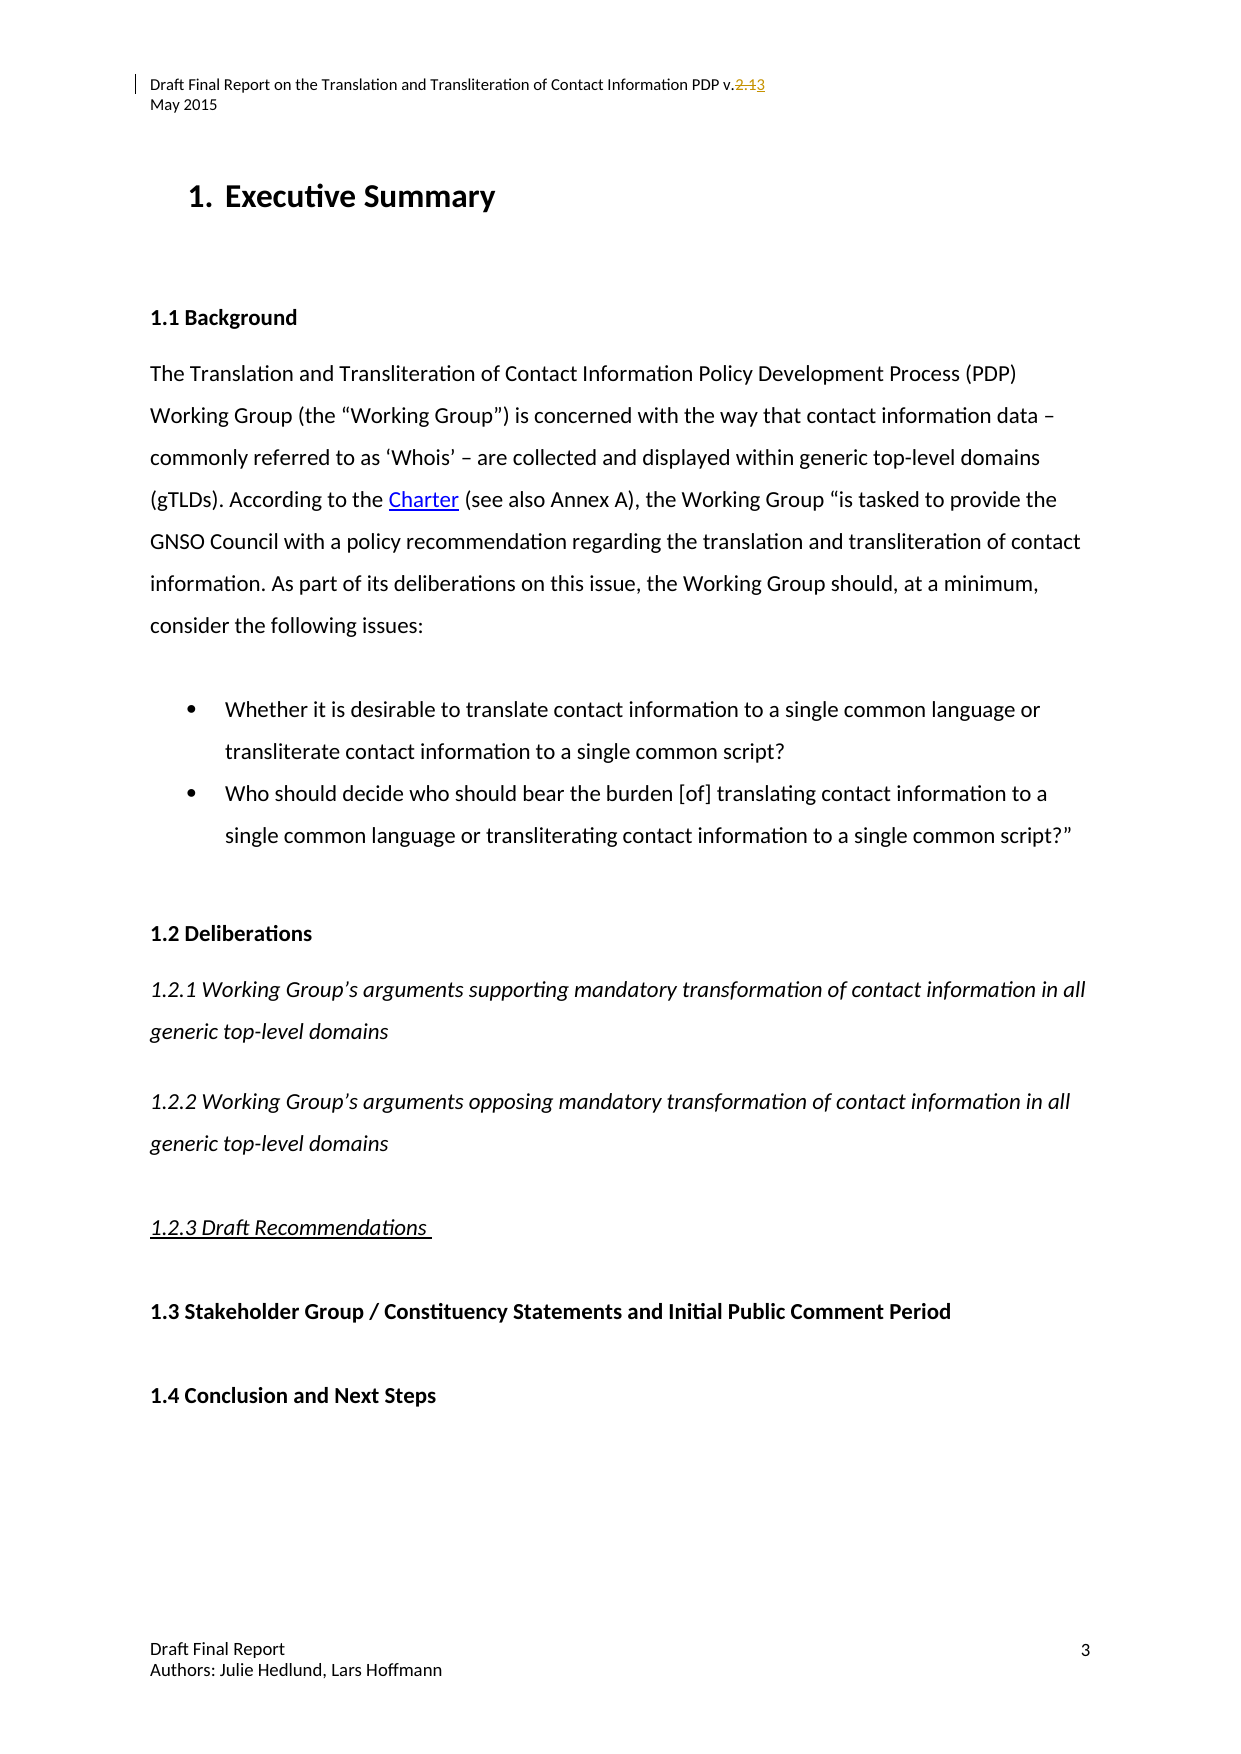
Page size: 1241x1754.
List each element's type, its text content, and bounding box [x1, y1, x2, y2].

text 1.2.3 Draft Recommendations [150, 1213, 1090, 1241]
text 1.2.2 Working Group’s arguments opposing mandatory transformation of contact information in all generic top-level domains [150, 1087, 1090, 1157]
text 1.1 Background [150, 303, 1090, 331]
list Who should decide who should bear the burden [of] translating contact information to a single common language or transliterating contact information to a single common script?” [187, 779, 1090, 849]
text 1.4 Conclusion and Next Steps [150, 1381, 1090, 1409]
text The Translation and Transliteration of Contact Information Policy Development Process (PDP) Working Group (the “Working Group”) is concerned with the way that contact information data – commonly referred to as ‘Whois’ – are collected and displayed within generic top-level domains (gTLDs). According to the Charter (see also Annex A), the Working Group “is tasked to provide the GNSO Council with a policy recommendation regarding the translation and transliteration of contact information. As part of its deliberations on this issue, the Working Group should, at a minimum, consider the following issues: [150, 359, 1090, 639]
text 1.3 Stakeholder Group / Constituency Statements and Initial Public Comment Period [150, 1297, 1090, 1325]
subtitle Executive Summary [187, 175, 1090, 216]
text 1.2 Deliberations [150, 919, 1090, 947]
text 1.2.1 Working Group’s arguments supporting mandatory transformation of contact information in all generic top-level domains [150, 975, 1090, 1045]
list Whether it is desirable to translate contact information to a single common language or transliterate contact information to a single common script? [187, 695, 1090, 765]
